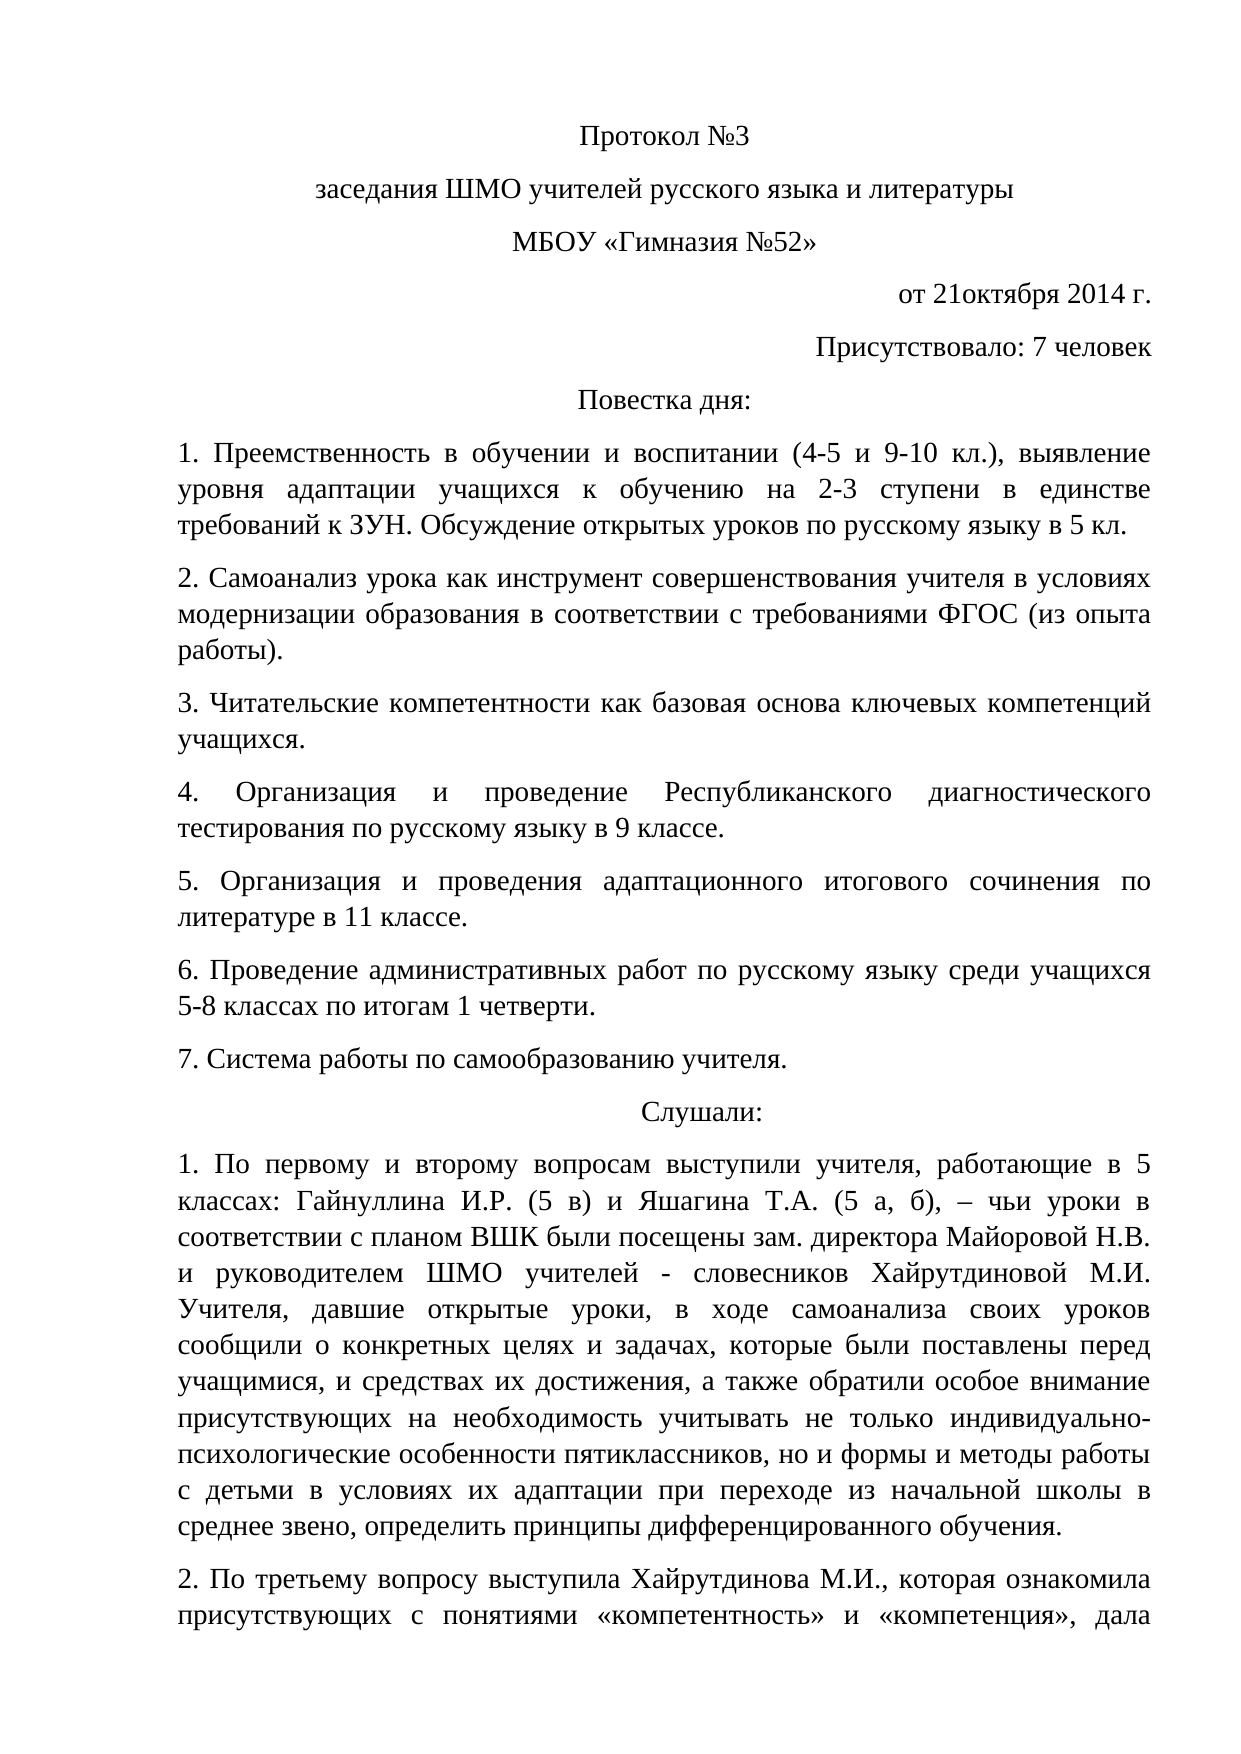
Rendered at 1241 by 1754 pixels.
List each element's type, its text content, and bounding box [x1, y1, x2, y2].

text МБОУ «Гимназия №52» [177, 224, 1152, 257]
text 1. Преемственность в обучении и воспитании (4-5 и 9-10 кл.), выявление уровня адаптации учащихся к обучению на 2-3 ступени в единстве требований к ЗУН. Обсуждение открытых уроков по русскому языку в 5 кл. [177, 435, 1152, 541]
text 1. По первому и второму вопросам выступили учителя, работающие в 5 классах: Гайнуллина И.Р. (5 в) и Яшагина Т.А. (5 а, б), – чьи уроки в соответствии с планом ВШК были посещены зам. директора Майоровой Н.В. и руководителем ШМО учителей - словесников Хайрутдиновой М.И. Учителя, давшие открытые уроки, в ходе самоанализа своих уроков сообщили о конкретных целях и задачах, которые были поставлены перед учащимися, и средствах их достижения, а также обратили особое внимание присутствующих на необходимость учитывать не только индивидуально-психологические особенности пятиклассников, но и формы и методы работы с детьми в условиях их адаптации при переходе из начальной школы в среднее звено, определить принципы дифференцированного обучения. [177, 1147, 1152, 1542]
text Присутствовало: 7 человек [177, 329, 1152, 363]
text Повестка дня: [177, 382, 1152, 416]
text заседания ШМО учителей русского языка и литературы [177, 171, 1152, 204]
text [177, 1561, 1152, 1631]
text 3. Читательские компетентности как базовая основа ключевых компетенций учащихся. [177, 685, 1152, 755]
text 5. Организация и проведения адаптационного итогового сочинения по литературе в 11 классе. [177, 863, 1152, 933]
text 7. Система работы по самообразованию учителя. [177, 1041, 1152, 1074]
text Протокол №3 [177, 118, 1152, 152]
text 4. Организация и проведение Республиканского диагностического тестирования по русскому языку в 9 классе. [177, 774, 1152, 844]
text 2. Самоанализ урока как инструмент совершенствования учителя в условиях модернизации образования в соответствии с требованиями ФГОС (из опыта работы). [177, 560, 1152, 666]
text от 21октября 2014 г. [177, 277, 1152, 310]
list Слушали: [252, 1094, 1152, 1127]
text 6. Проведение административных работ по русскому языку среди учащихся 5-8 классах по итогам 1 четверти. [177, 952, 1152, 1022]
